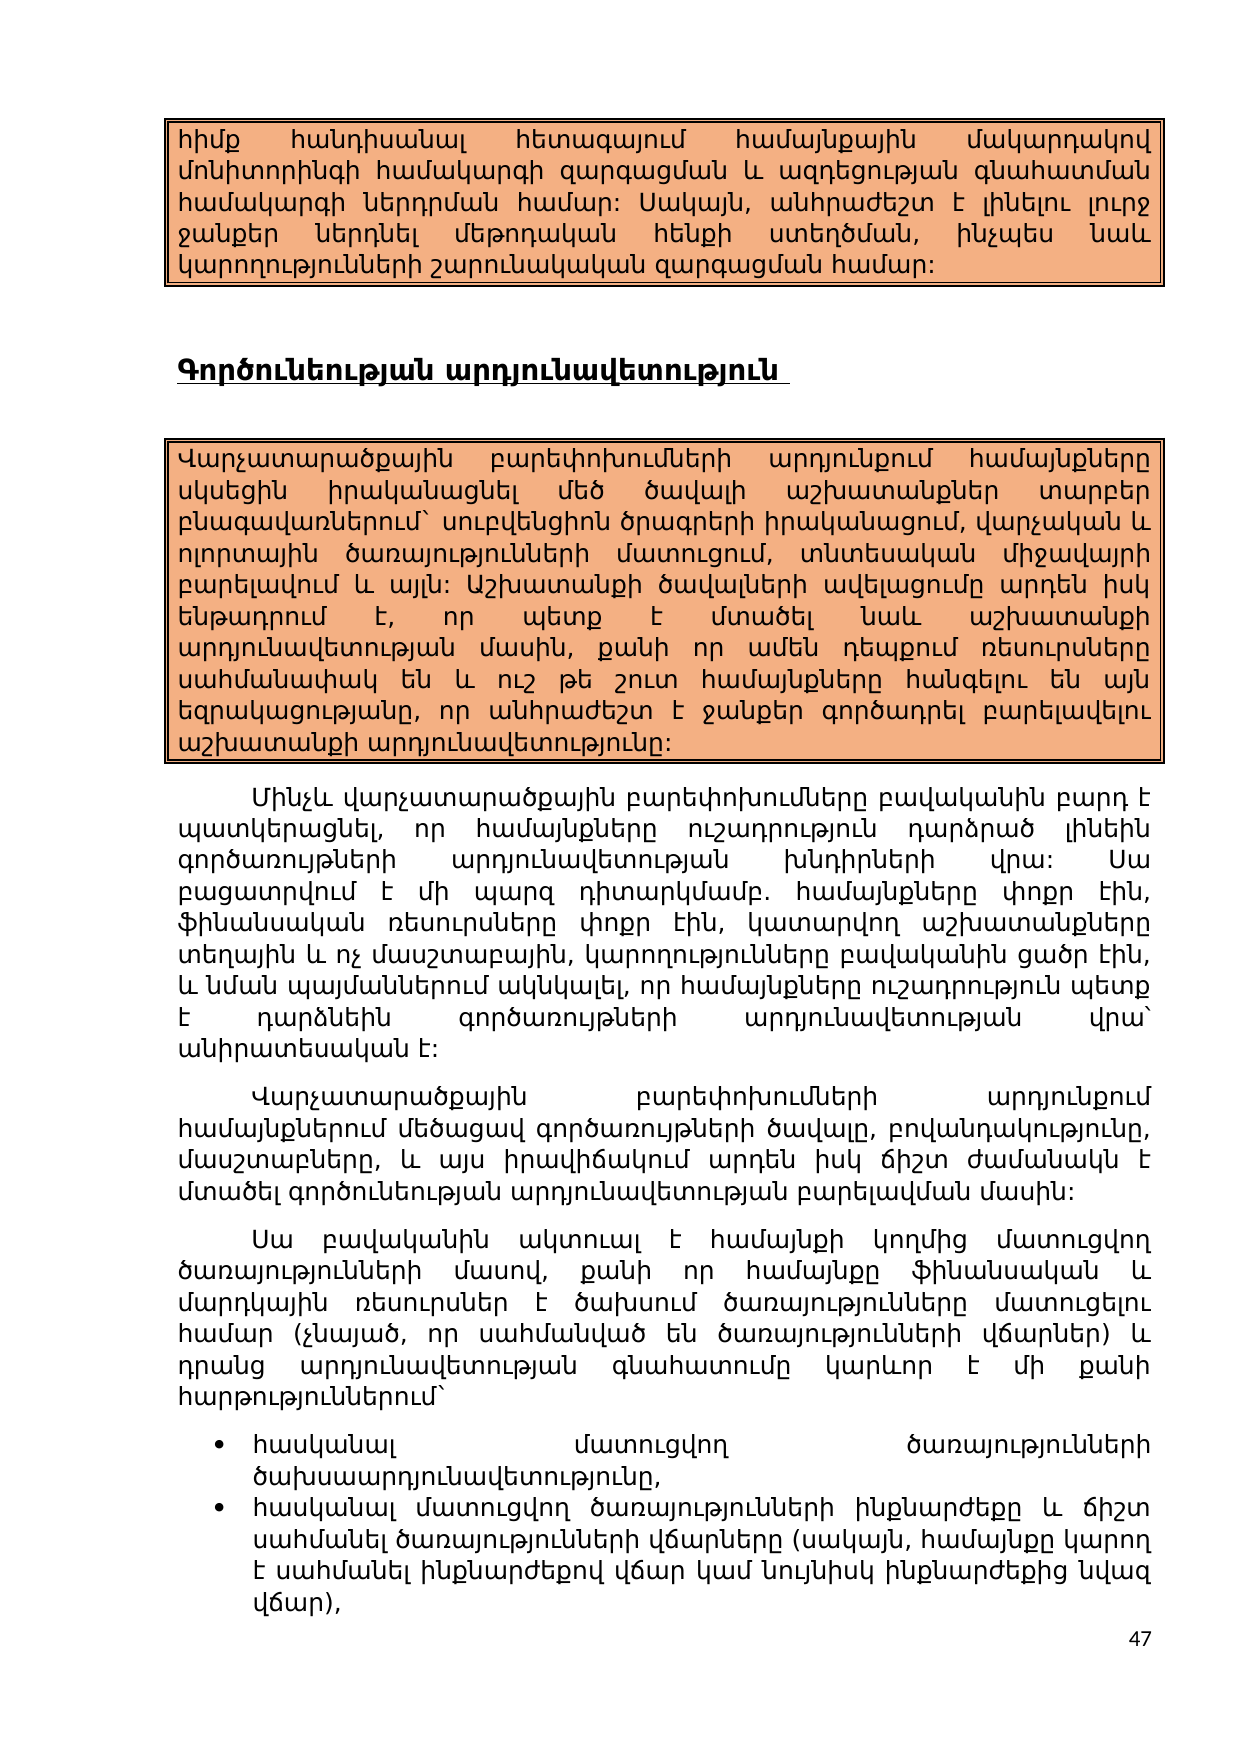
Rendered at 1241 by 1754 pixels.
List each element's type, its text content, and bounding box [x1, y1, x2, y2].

text Մինչև վարչատարածքային բարեփոխումները բավականին բարդ է պատկերացնել, որ համայնքները ուշադրություն դարձրած լինեին գործառույթների արդյունավետության խնդիրների վրա: Սա բացատրվում է մի պարզ դիտարկմամբ. համայնքները փոքր էին, ֆինանսական ռեսուրսները փոքր էին, կատարվող աշխատանքները տեղային և ոչ մասշտաբային, կարողությունները բավականին ցածր էին, և նման պայմաններում ակնկալել, որ համայնքները ուշադրություն պետք է դարձնեին գործառույթների արդյունավետության վրա՝ անիրատեսական է: [177, 783, 1152, 1063]
text Սա բավականին ակտուալ է համայնքի կողմից մատուցվող ծառայությունների մասով, քանի որ համայնքը ֆինանսական և մարդկային ռեսուրսներ է ծախսում ծառայությունները մատուցելու համար (չնայած, որ սահմանված են ծառայությունների վճարներ) և դրանց արդյունավետության գնահատումը կարևոր է մի քանի հարթություններում` [177, 1225, 1152, 1411]
list հասկանալ մատուցվող ծառայությունների ինքնարժեքը և ճիշտ սահմանել ծառայությունների վճարները (սակայն, համայնքը կարող է սահմանել ինքնարժեքով վճար կամ նույնիսկ ինքնարժեքից նվազ վճար), [215, 1493, 1152, 1617]
subtitle Գործունեության արդյունավետություն [177, 354, 1152, 388]
list հասկանալ մատուցվող ծառայությունների ծախսաարդյունավետությունը, [215, 1430, 1152, 1491]
text Վարչատարածքային բարեփոխումների արդյունքում համայնքներում մեծացավ գործառույթների ծավալը, բովանդակությունը, մասշտաբները, և այս իրավիճակում արդեն իսկ ճիշտ ժամանակն է մտածել գործունեության արդյունավետության բարելավման մասին: [177, 1082, 1152, 1206]
